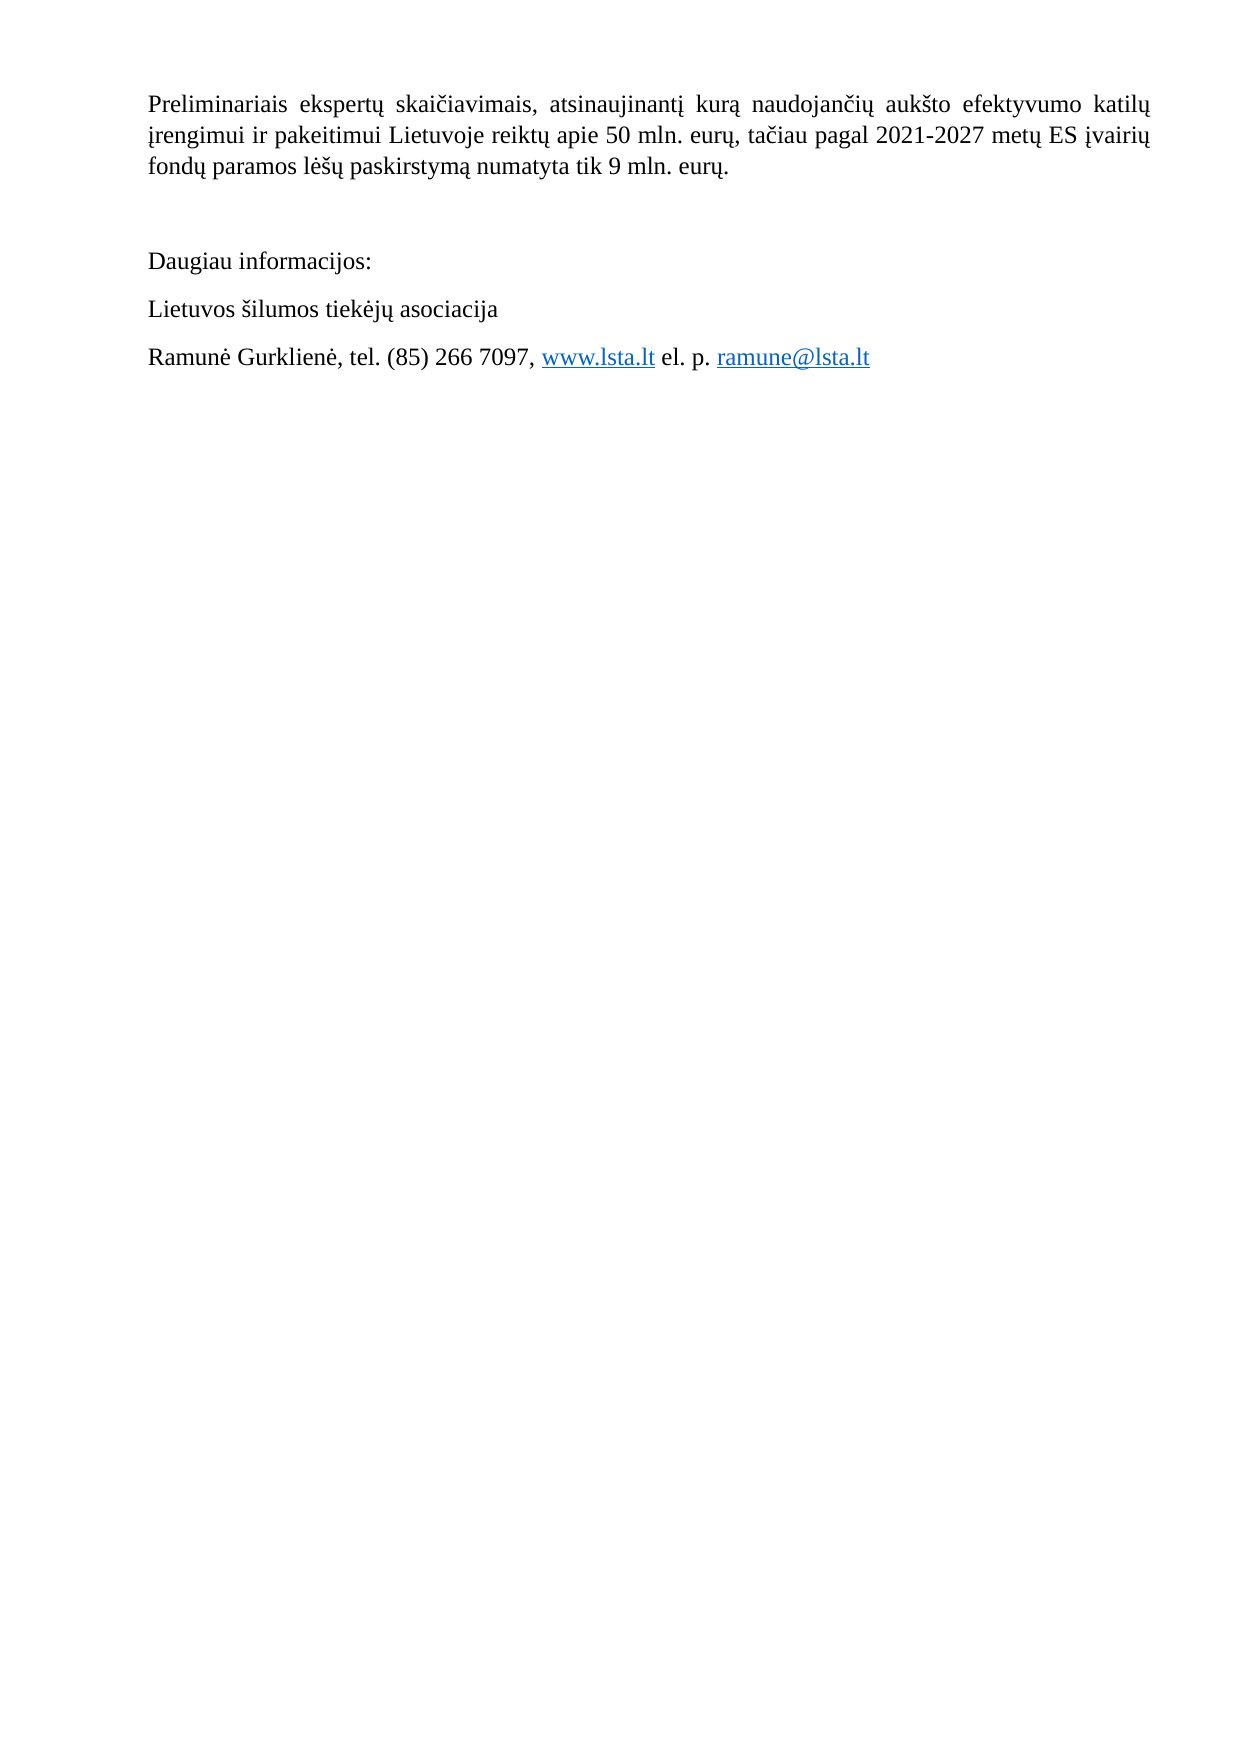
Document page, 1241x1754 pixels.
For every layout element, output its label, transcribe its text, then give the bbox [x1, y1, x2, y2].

text Daugiau informacijos: [148, 246, 1152, 275]
text Ramunė Gurklienė, tel. (85) 266 7097, www.lsta.lt el. p. ramune@lsta.lt [148, 342, 1152, 370]
text Preliminariais ekspertų skaičiavimais, atsinaujinantį kurą naudojančių aukšto efektyvumo katilų įrengimui ir pakeitimui Lietuvoje reiktų apie 50 mln. eurų, tačiau pagal 2021-2027 metų ES įvairių fondų paramos lėšų paskirstymą numatyta tik 9 mln. eurų. [148, 89, 1152, 179]
text Lietuvos šilumos tiekėjų asociacija [148, 294, 1152, 323]
